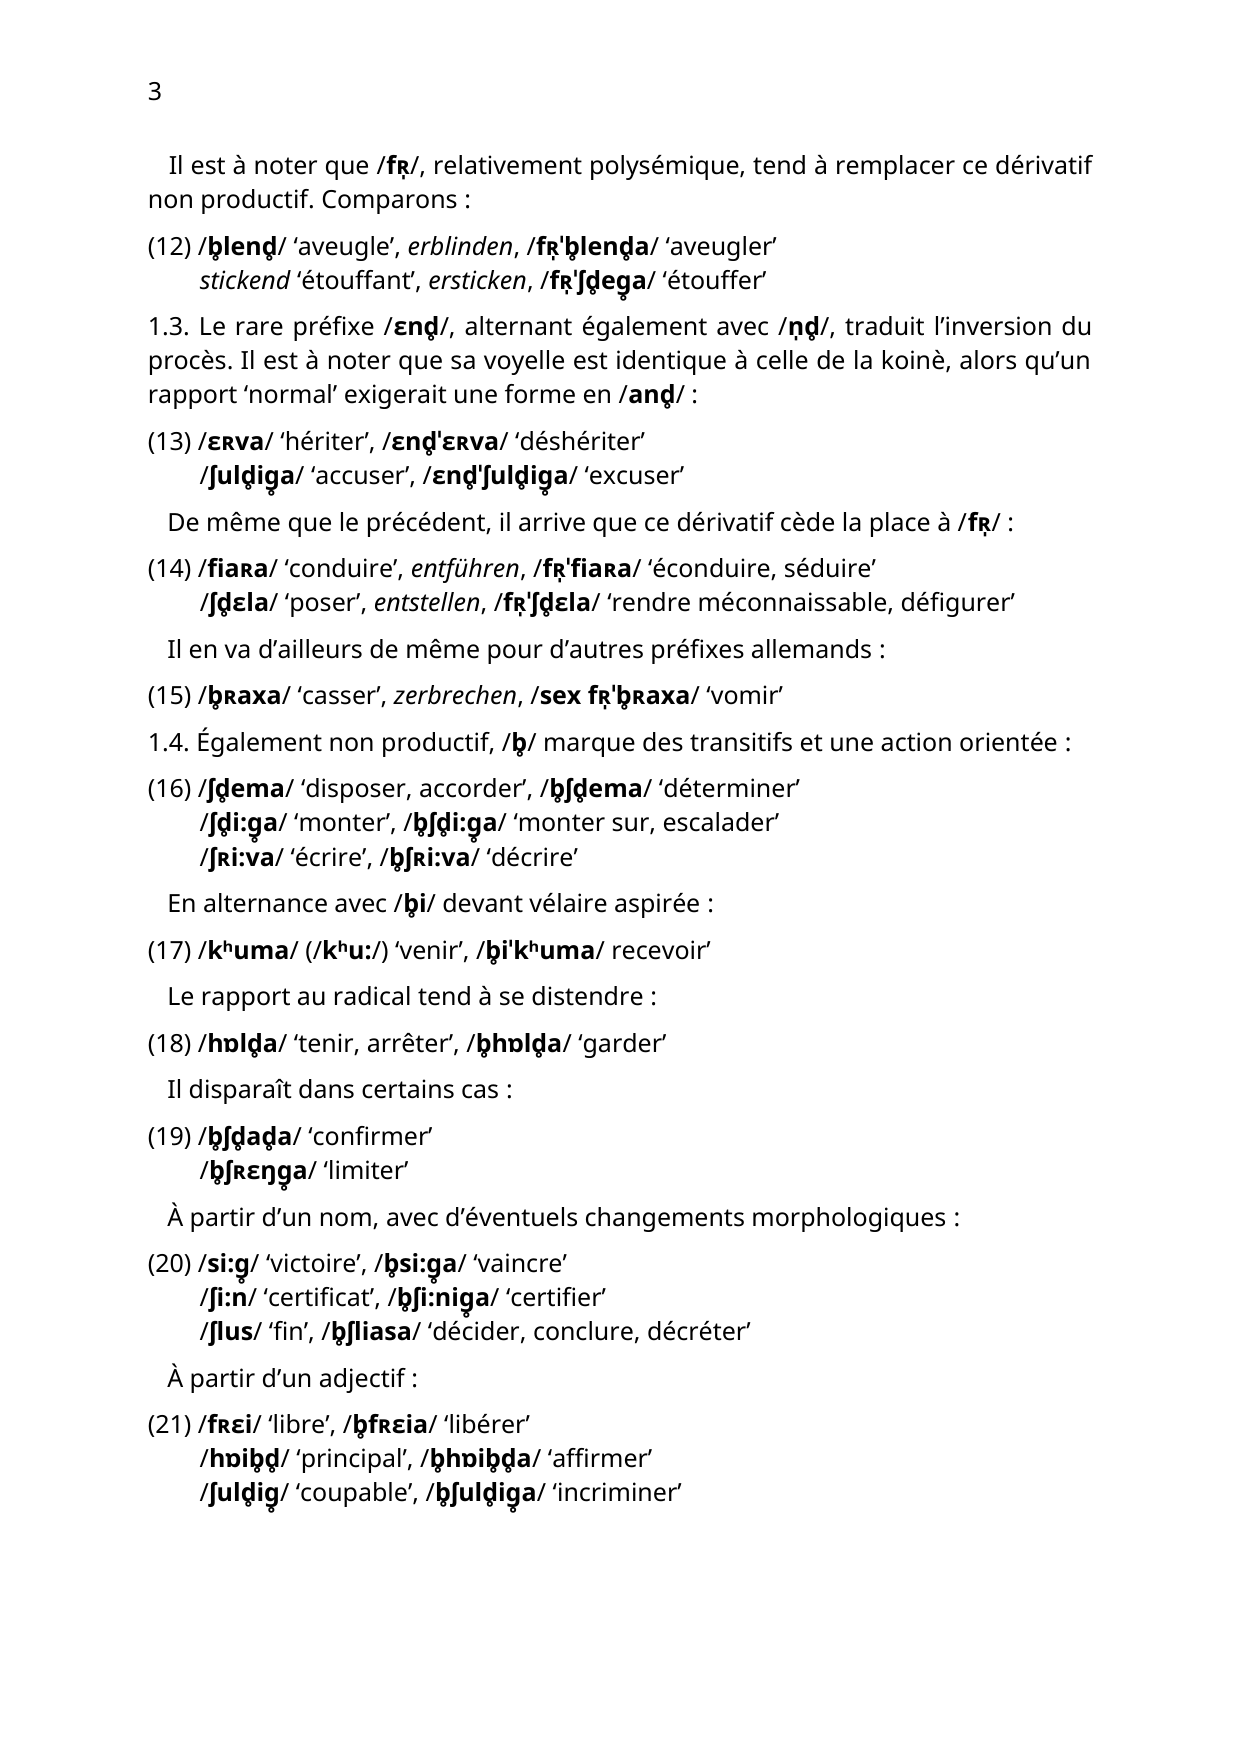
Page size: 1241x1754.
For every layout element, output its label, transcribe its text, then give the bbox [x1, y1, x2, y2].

text /ʃuld̥ig̥a/ ‘accuser’, /ɛnd̥ˈʃuld̥ig̥a/ ‘excuser’ [148, 458, 1093, 492]
text (14) /fiaʀa/ ‘conduire’, entführen, /fʀ̩ˈfiaʀa/ ‘éconduire, séduire’ [148, 551, 1093, 585]
text 1.4. Également non productif, /b̥/ marque des transitifs et une action orientée : [148, 724, 1093, 758]
text stickend ‘étouffant’, ersticken, /fʀ̩ˈʃd̥eg̥a/ ‘étouffer’ [148, 262, 1093, 296]
text (21) /fʀɛi/ ‘libre’, /b̥fʀɛia/ ‘libérer’ [148, 1407, 1093, 1441]
text /ʃd̥i:g̥a/ ‘monter’, /b̥ʃd̥i:g̥a/ ‘monter sur, escalader’ [148, 805, 1093, 839]
text Il est à noter que /fʀ̩/, relativement polysémique, tend à remplacer ce dérivatif non productif. Comparons : [148, 148, 1093, 216]
text /ʃd̥ɛla/ ‘poser’, entstellen, /fʀ̩ˈʃd̥ɛla/ ‘rendre méconnaissable, défigurer’ [148, 585, 1093, 619]
text Le rapport au radical tend à se distendre : [148, 979, 1093, 1013]
text /ʃuld̥ig̥/ ‘coupable’, /b̥ʃuld̥ig̥a/ ‘incriminer’ [148, 1475, 1093, 1509]
text (18) /hɒld̥a/ ‘tenir, arrêter’, /b̥hɒld̥a/ ‘garder’ [148, 1025, 1093, 1059]
text (19) /b̥ʃd̥ad̥a/ ‘confirmer’ [148, 1118, 1093, 1153]
text À partir d’un adjectif : [148, 1360, 1093, 1394]
text (12) /b̥lend̥/ ‘aveugle’, erblinden, /fʀ̩ˈb̥lend̥a/ ‘aveugler’ [148, 228, 1093, 262]
text 1.3. Le rare préfixe /ɛnd̥/, alternant également avec /n̩d̥/, traduit l’inversion du procès. Il est à noter que sa voyelle est identique à celle de la koinè, alors qu’un rapport ‘normal’ exigerait une forme en /and̥/ : [148, 309, 1093, 411]
text À partir d’un nom, avec d’éventuels changements morphologiques : [148, 1199, 1093, 1233]
text (17) /kʰuma/ (/kʰu:/) ‘venir’, /b̥iˈkʰuma/ recevoir’ [148, 932, 1093, 966]
text (15) /b̥ʀaxa/ ‘casser’, zerbrechen, /sex fʀ̩ˈb̥ʀaxa/ ‘vomir’ [148, 678, 1093, 712]
text /b̥ʃʀɛŋg̥a/ ‘limiter’ [148, 1153, 1093, 1187]
text Il disparaît dans certains cas : [148, 1072, 1093, 1106]
text (20) /si:g̥/ ‘victoire’, /b̥si:g̥a/ ‘vaincre’ [148, 1246, 1093, 1280]
text En alternance avec /b̥i/ devant vélaire aspirée : [148, 886, 1093, 920]
text Il en va d’ailleurs de même pour d’autres préfixes allemands : [148, 631, 1093, 665]
text /ʃlus/ ‘fin’, /b̥ʃliasa/ ‘décider, conclure, décréter’ [148, 1314, 1093, 1348]
text De même que le précédent, il arrive que ce dérivatif cède la place à /fʀ̩/ : [148, 504, 1093, 538]
text /ʃi:n/ ‘certificat’, /b̥ʃi:nig̥a/ ‘certifier’ [148, 1280, 1093, 1314]
text (16) /ʃd̥ema/ ‘disposer, accorder’, /b̥ʃd̥ema/ ‘déterminer’ [148, 771, 1093, 805]
text (13) /ɛʀva/ ‘hériter’, /ɛnd̥ˈɛʀva/ ‘déshériter’ [148, 423, 1093, 458]
text /hɒib̥d̥/ ‘principal’, /b̥hɒib̥d̥a/ ‘affirmer’ [148, 1441, 1093, 1475]
text /ʃʀi:va/ ‘écrire’, /b̥ʃʀi:va/ ‘décrire’ [148, 839, 1093, 873]
